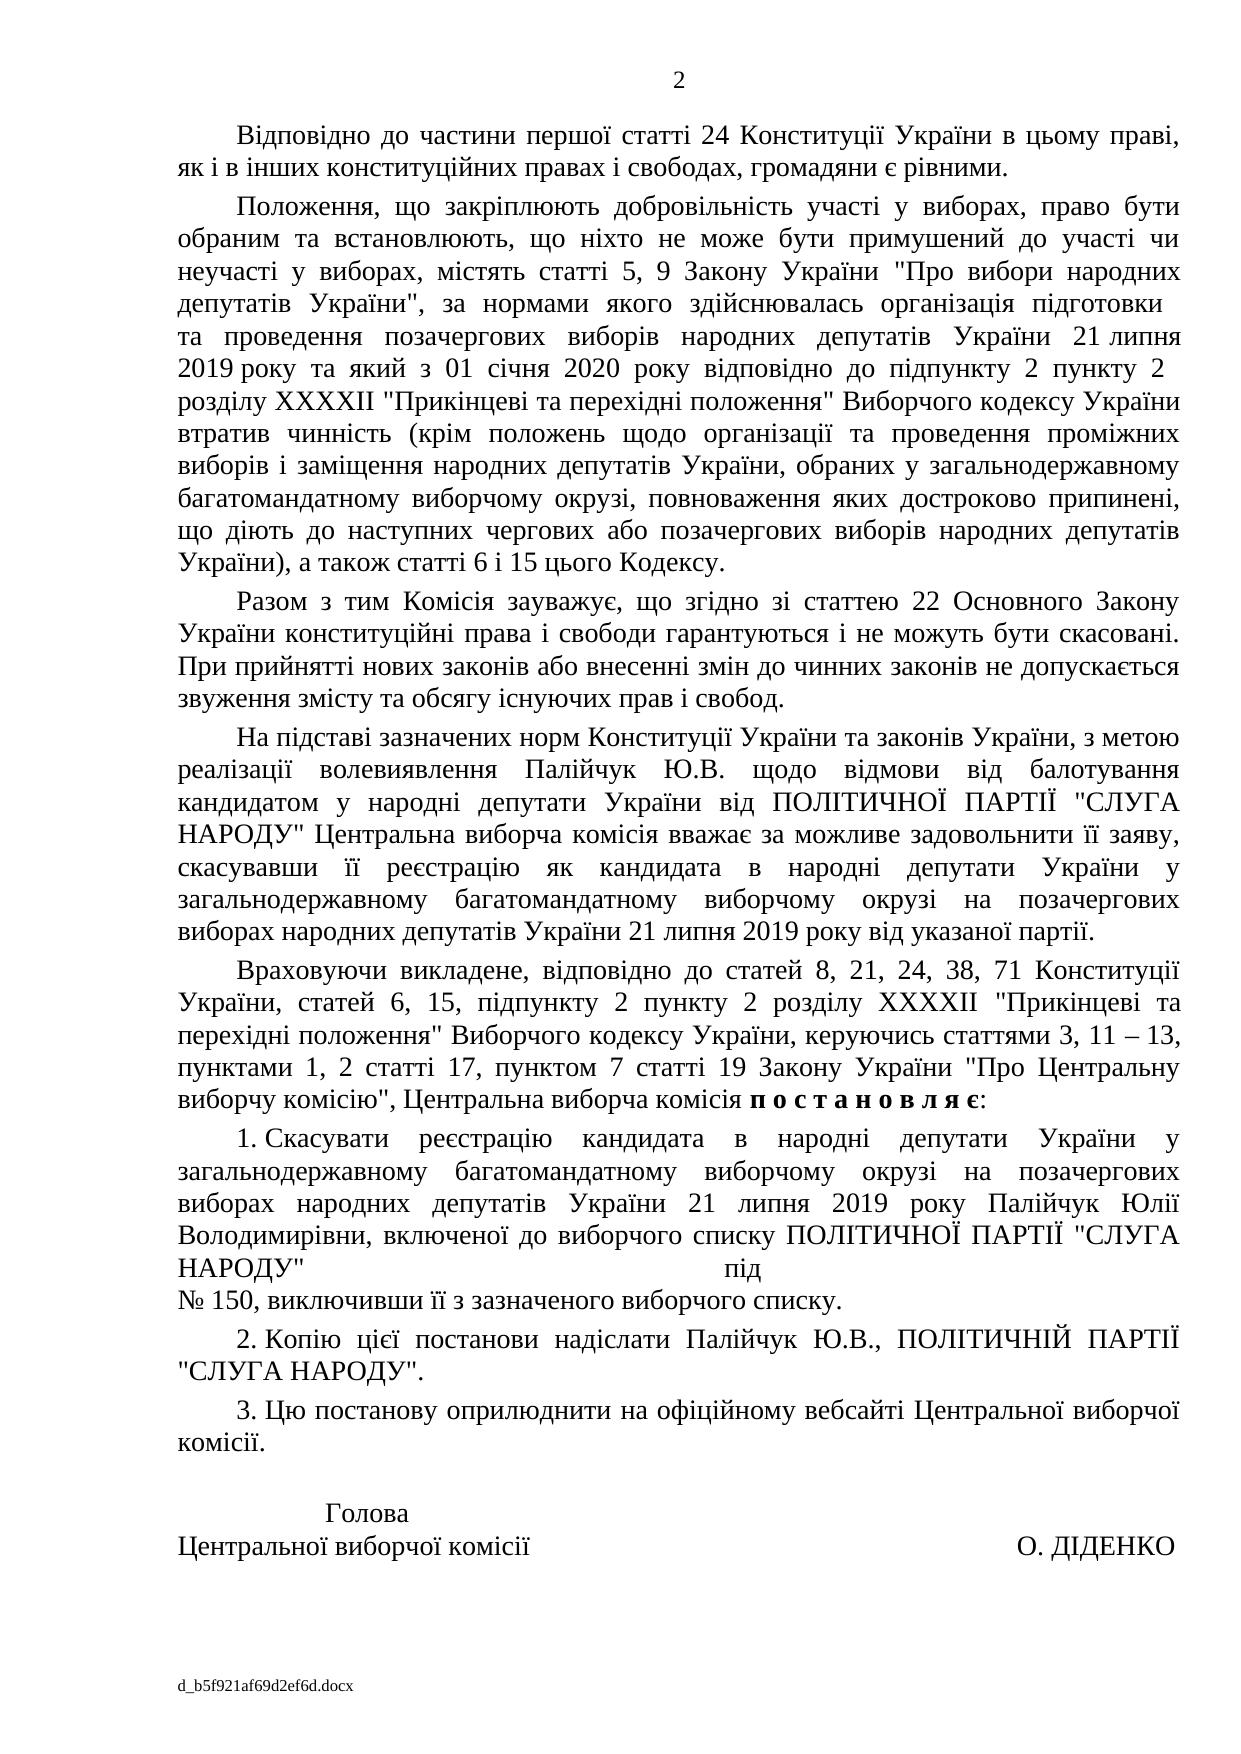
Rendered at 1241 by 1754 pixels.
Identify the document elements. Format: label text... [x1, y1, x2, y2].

text Разом з тим Комісія зауважує, що згідно зі статтею 22 Основного Закону України конституційні права і свободи гарантуються і не можуть бути скасовані. При прийнятті нових законів або внесенні змін до чинних законів не допускається звуження змісту та обсягу існуючих прав і свобод. [177, 584, 1181, 714]
text Центральної виборчої комісії О. ДІДЕНКО [177, 1529, 1181, 1561]
text Враховуючи викладене, відповідно до статей 8, 21, 24, 38, 71 Конституції України, статей 6, 15, підпункту 2 пункту 2 розділу ХХХХІІ "Прикінцеві та перехідні положення" Виборчого кодексу України, керуючись статтями 3, 11 – 13, пунктами 1, 2 статті 17, пунктом 7 статті 19 Закону України "Про Центральну виборчу комісію", Центральна виборча комісія п о с т а н о в л я є: [177, 953, 1181, 1115]
text На підставі зазначених норм Конституції України та законів України, з метою реалізації волевиявлення Палійчук Ю.В. щодо відмови від балотування кандидатом у народні депутати України від ПОЛІТИЧНОЇ ПАРТІЇ "СЛУГА НАРОДУ" Центральна виборча комісія вважає за можливе задовольнити її заяву, скасувавши її реєстрацію як кандидата в народні депутати України у загальнодержавному багатомандатному виборчому окрузі на позачергових виборах народних депутатів України 21 липня 2019 року від указаної партії. [177, 720, 1181, 947]
text Голова [251, 1496, 1181, 1529]
text 2. Копію цієї постанови надіслати Палійчук Ю.В., ПОЛІТИЧНІЙ ПАРТІЇ "СЛУГА НАРОДУ". [177, 1322, 1181, 1387]
text 3. Цю постанову оприлюднити на офіційному вебсайті Центральної виборчої комісії. [177, 1393, 1181, 1458]
text Відповідно до частини першої статті 24 Конституції України в цьому праві, як і в інших конституційних правах і свободах, громадяни є рівними. [177, 118, 1181, 183]
text 1. Скасувати реєстрацію кандидата в народні депутати України у загальнодержавному багатомандатному виборчому окрузі на позачергових виборах народних депутатів України 21 липня 2019 року Палійчук Юлії Володимирівни, включеної до виборчого списку ПОЛІТИЧНОЇ ПАРТІЇ "СЛУГА НАРОДУ" під № 150, виключивши її з зазначеного виборчого списку. [177, 1121, 1181, 1316]
text Положення, що закріплюють добровільність участі у виборах, право бути обраним та встановлюють, що ніхто не може бути примушений до участі чи неучасті у виборах, містять статті 5, 9 Закону України "Про вибори народних депутатів України", за нормами якого здійснювалась організація підготовки та проведення позачергових виборів народних депутатів України 21 липня 2019 року та який з 01 січня 2020 року відповідно до підпункту 2 пункту 2 розділу ХХХХІІ "Прикінцеві та перехідні положення" Виборчого кодексу України втратив чинність (крім положень щодо організації та проведення проміжних виборів і заміщення народних депутатів України, обраних у загальнодержавному багатомандатному виборчому окрузі, повноваження яких достроково припинені, що діють до наступних чергових або позачергових виборів народних депутатів України), а також статті 6 і 15 цього Кодексу. [177, 189, 1181, 578]
